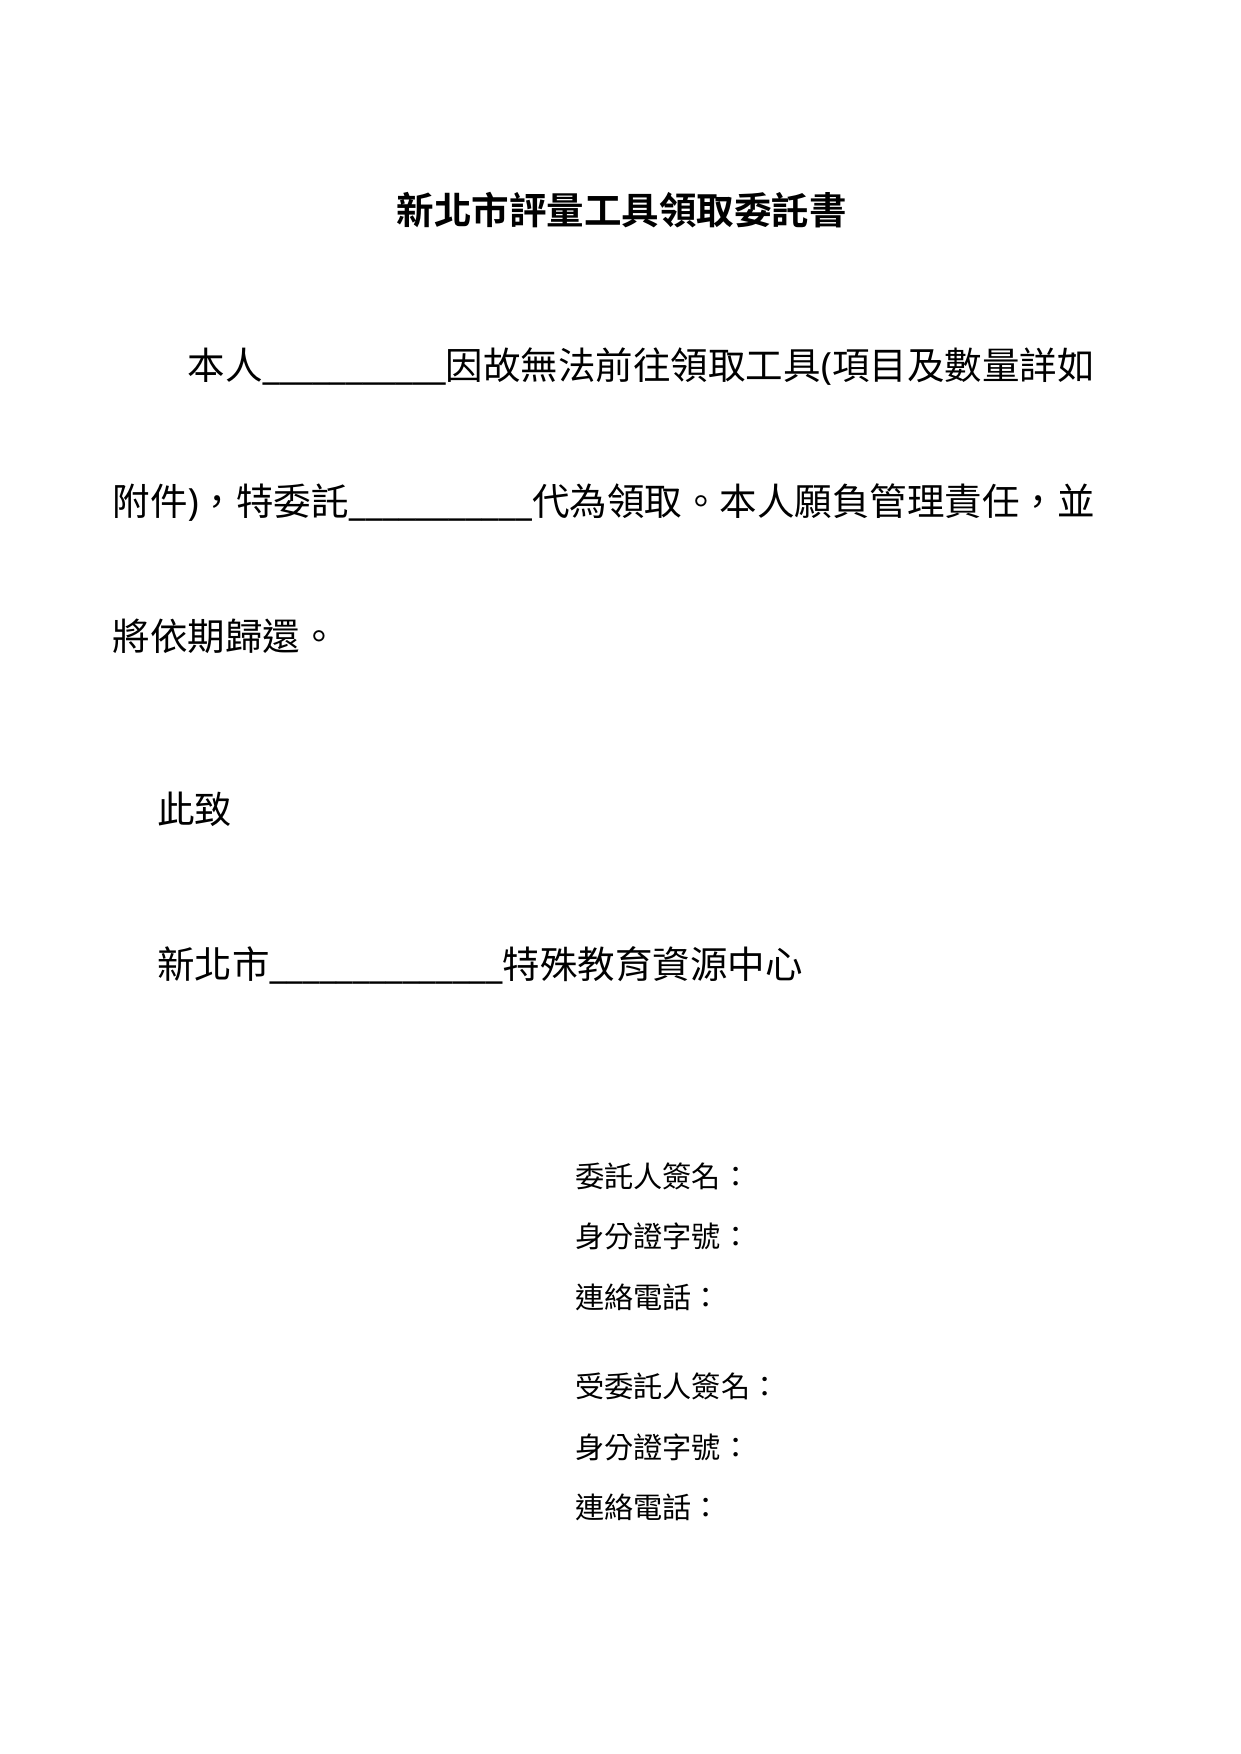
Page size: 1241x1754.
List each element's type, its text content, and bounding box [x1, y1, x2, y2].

text 連絡電話： [575, 1275, 1084, 1316]
text 受委託人簽名： [575, 1364, 1084, 1406]
text 委託人簽名： [575, 1154, 1084, 1196]
text 新北市______________特殊教育資源中心 [157, 935, 1084, 989]
text 身分證字號： [575, 1425, 1084, 1466]
text 身分證字號： [575, 1214, 1084, 1256]
text 連絡電話： [575, 1485, 1084, 1527]
text 本人___________因故無法前往領取工具(項目及數量詳如附件)，特委託___________代為領取。本人願負管理責任，並將依期歸還。 [112, 336, 1128, 662]
text 此致 [157, 780, 1084, 835]
text 新北市評量工具領取委託書 [112, 181, 1131, 236]
